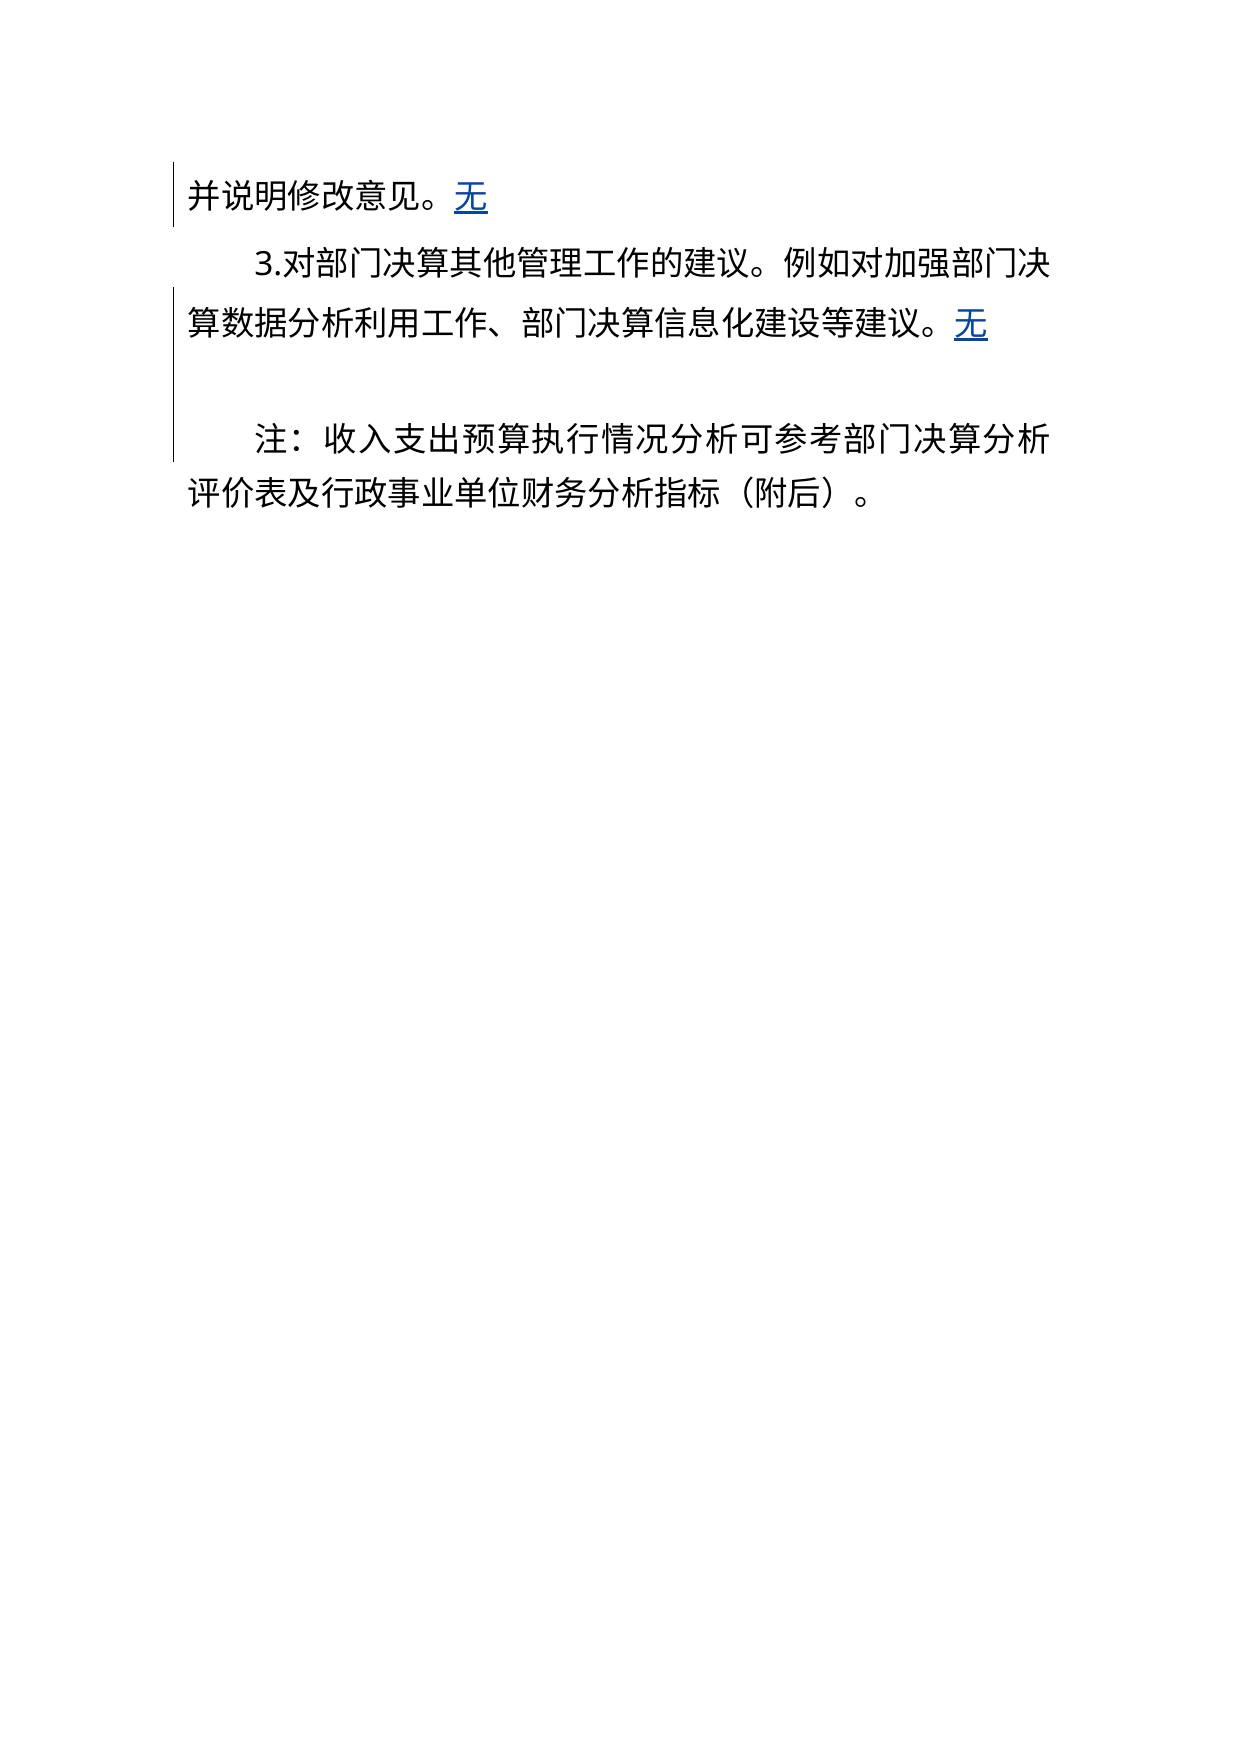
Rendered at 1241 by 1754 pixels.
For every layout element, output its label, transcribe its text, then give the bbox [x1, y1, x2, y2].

text 注：收入支出预算执行情况分析可参考部门决算分析评价表及行政事业单位财务分析指标（附后）。 [187, 408, 1053, 517]
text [187, 162, 1053, 227]
text 3.对部门决算其他管理工作的建议。例如对加强部门决算数据分析利用工作、部门决算信息化建设等建议。 [187, 227, 1053, 348]
